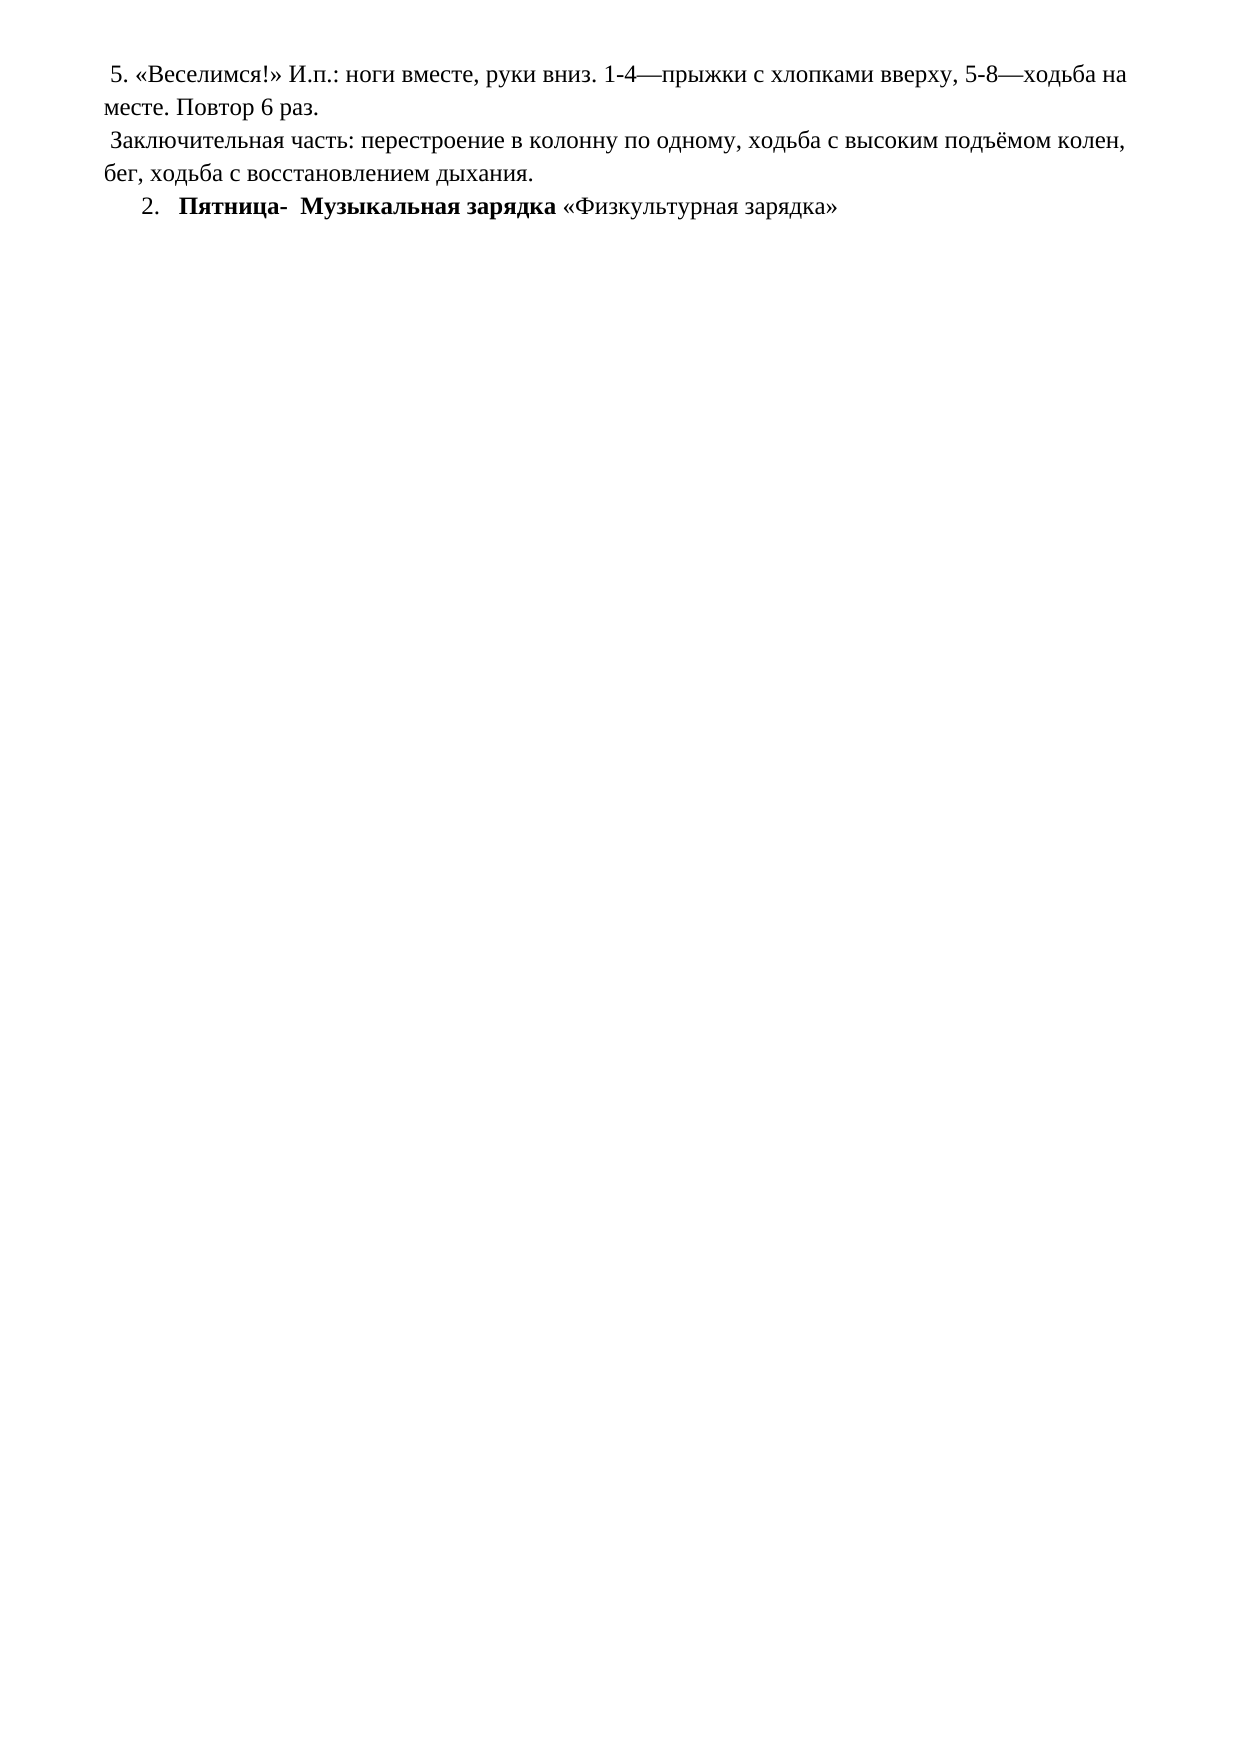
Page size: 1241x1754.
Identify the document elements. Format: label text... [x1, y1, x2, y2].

text 5. «Веселимся!» И.п.: ноги вместе, руки вниз. 1-4—прыжки с хлопками вверху, 5-8—ходьба на месте. Повтор 6 раз. [103, 59, 1137, 121]
text Заключительная часть: перестроение в колонну по одному, ходьба с высоким подъёмом колен, бег, ходьба с восстановлением дыхания. [103, 125, 1137, 187]
list Пятница- Музыкальная зарядка «Физкультурная зарядка» [141, 191, 1137, 220]
